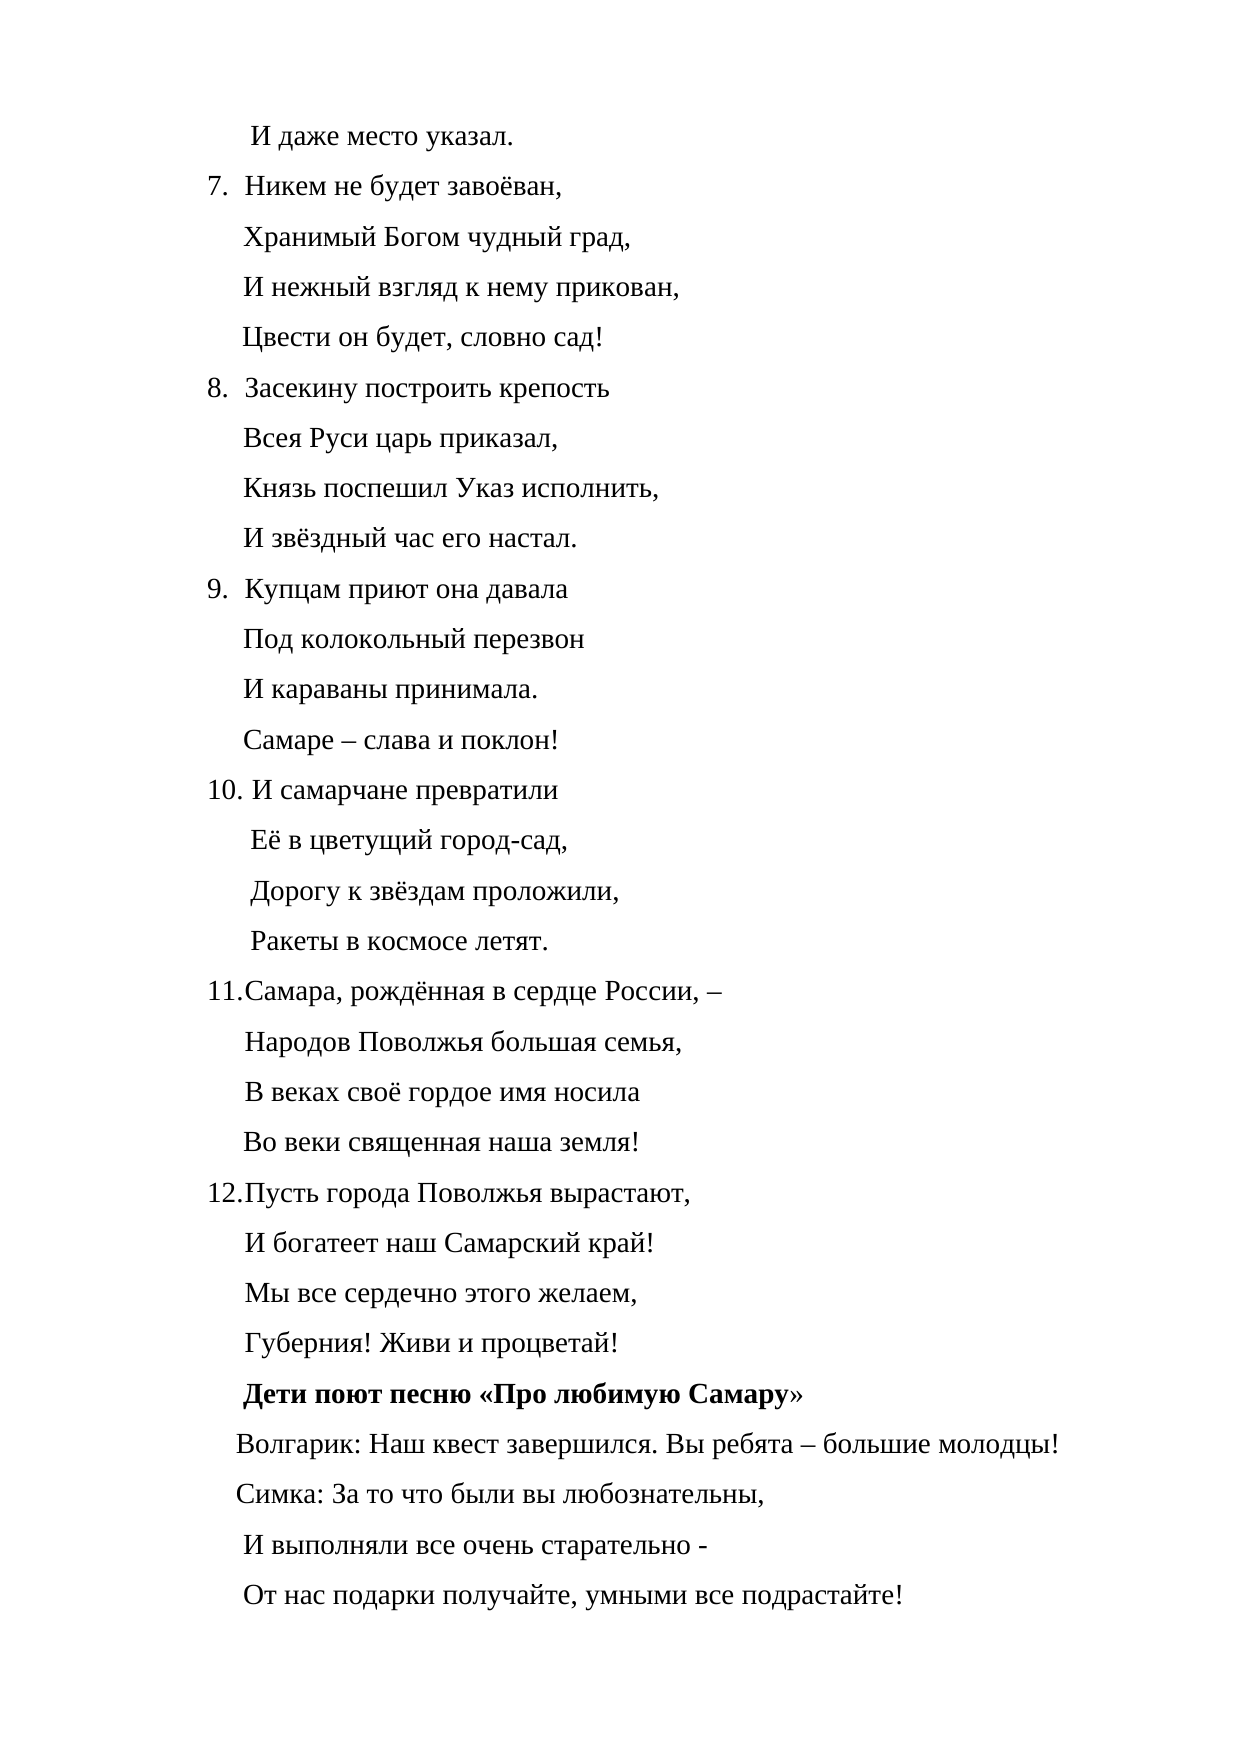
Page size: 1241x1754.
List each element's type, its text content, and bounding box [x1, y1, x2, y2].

list Самаре – слава и поклон! [177, 722, 1152, 755]
list Волгарик: Наш квест завершился. Вы ребята – большие молодцы! [177, 1426, 1152, 1460]
list Князь поспешил Указ исполнить, [177, 470, 1152, 504]
list От нас подарки получайте, умными все подрастайте! [177, 1577, 1152, 1611]
list И выполняли все очень старательно - [177, 1527, 1152, 1560]
list Хранимый Богом чудный град, [177, 219, 1152, 252]
list Всея Руси царь приказал, [177, 420, 1152, 453]
list И даже место указал. [177, 118, 1152, 152]
list Дети поют песню «Про любимую Самару» [177, 1376, 1152, 1409]
list Пусть города Поволжья вырастают, И богатеет наш Самарский край! Мы все сердечно этого желаем, Губерния! Живи и процветай! [207, 1175, 1152, 1359]
list Ракеты в космосе летят. [177, 923, 1152, 957]
list Во веки священная наша земля! [177, 1124, 1152, 1158]
list Самара, рождённая в сердце России, – Народов Поволжья большая семья, В веках своё гордое имя носила [207, 973, 1152, 1108]
list И нежный взгляд к нему прикован, [177, 269, 1152, 303]
list Дорогу к звёздам проложили, [177, 873, 1152, 906]
list Засекину построить крепость [207, 370, 1152, 403]
list И самарчане превратили [207, 772, 1152, 806]
text Цвести он будет, словно сад! [89, 319, 1152, 353]
list И караваны принимала. [177, 672, 1152, 705]
list Симка: За то что были вы любознательны, [177, 1477, 1152, 1510]
list Её в цветущий город-сад, [177, 822, 1152, 856]
list Под колокольный перезвон [177, 621, 1152, 655]
list Никем не будет завоёван, [207, 168, 1152, 202]
list Купцам приют она давала [207, 571, 1152, 604]
list И звёздный час его настал. [177, 521, 1152, 554]
